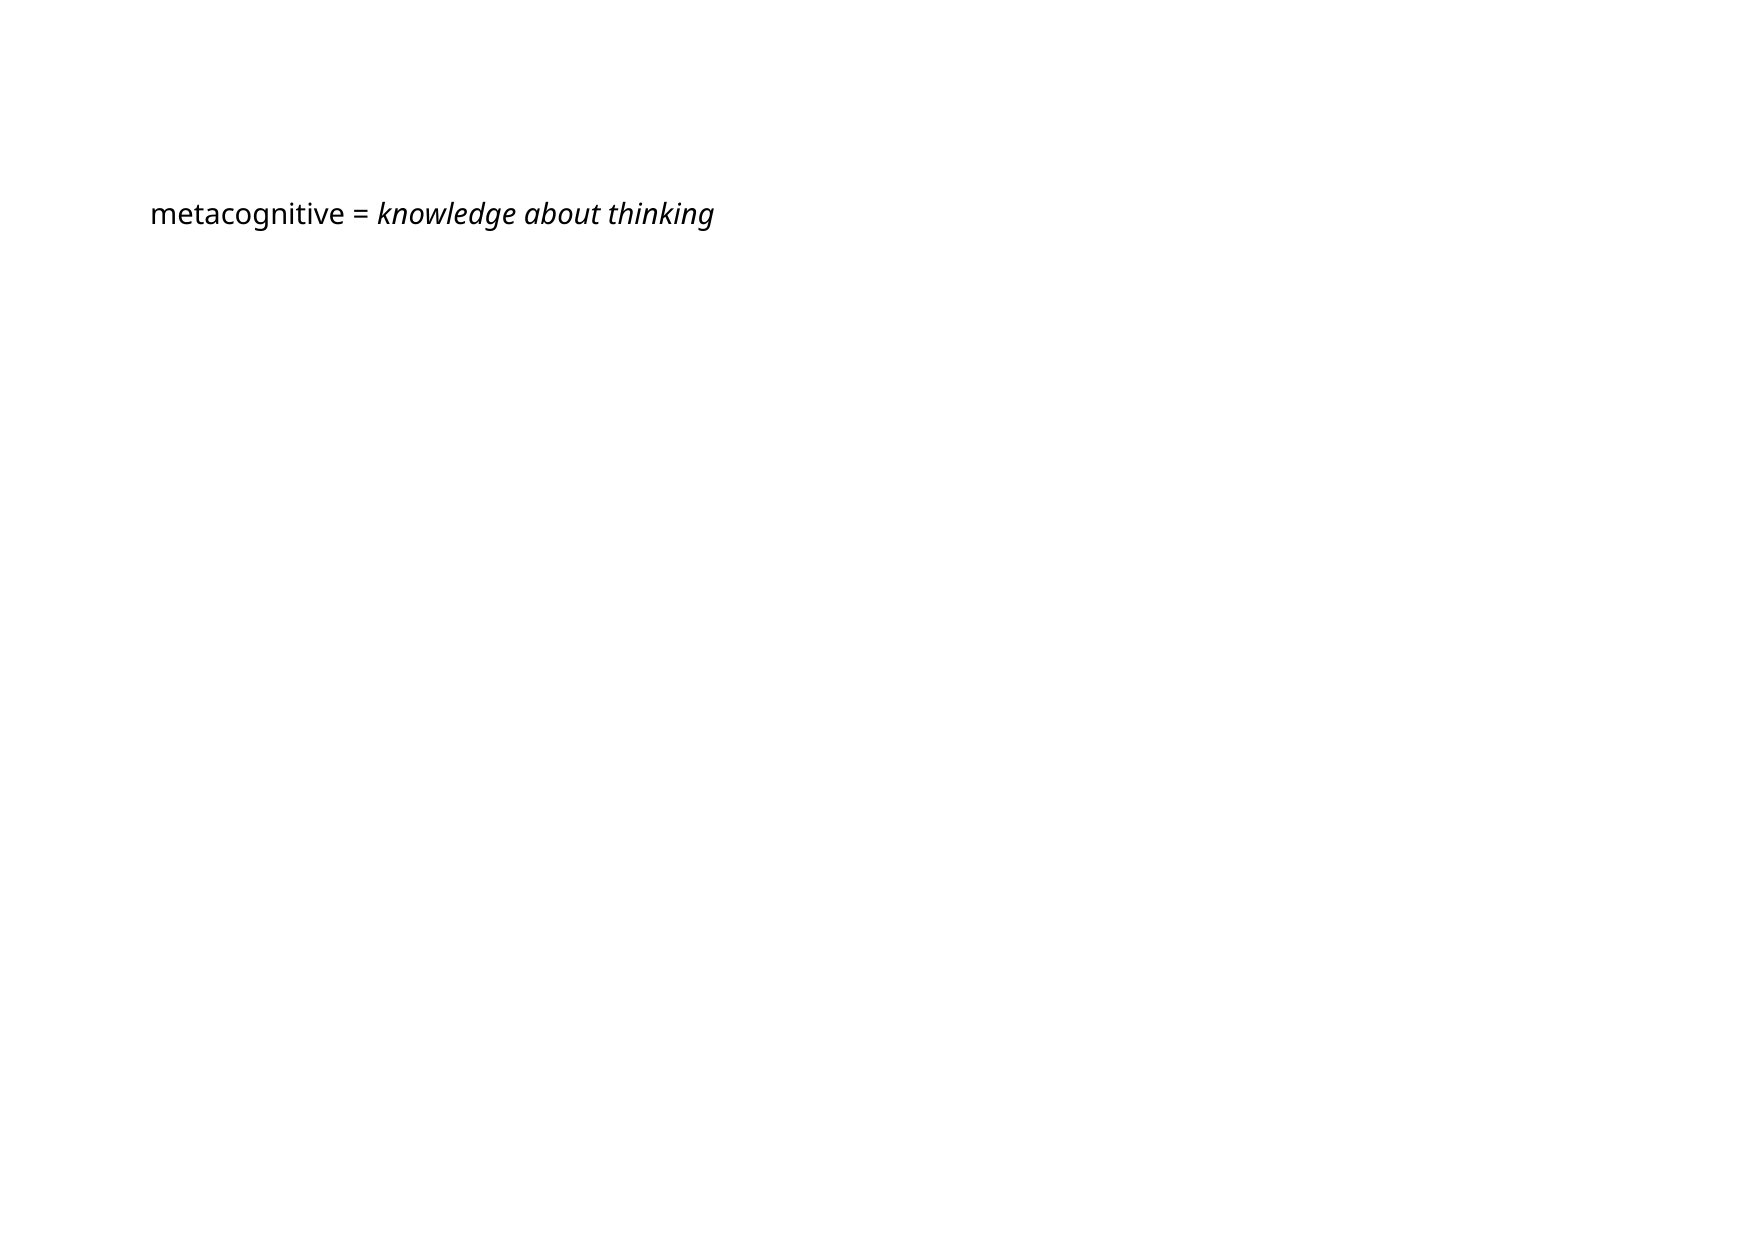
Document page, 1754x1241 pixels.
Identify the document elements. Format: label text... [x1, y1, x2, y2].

text metacognitive = knowledge about thinking [150, 193, 1604, 233]
